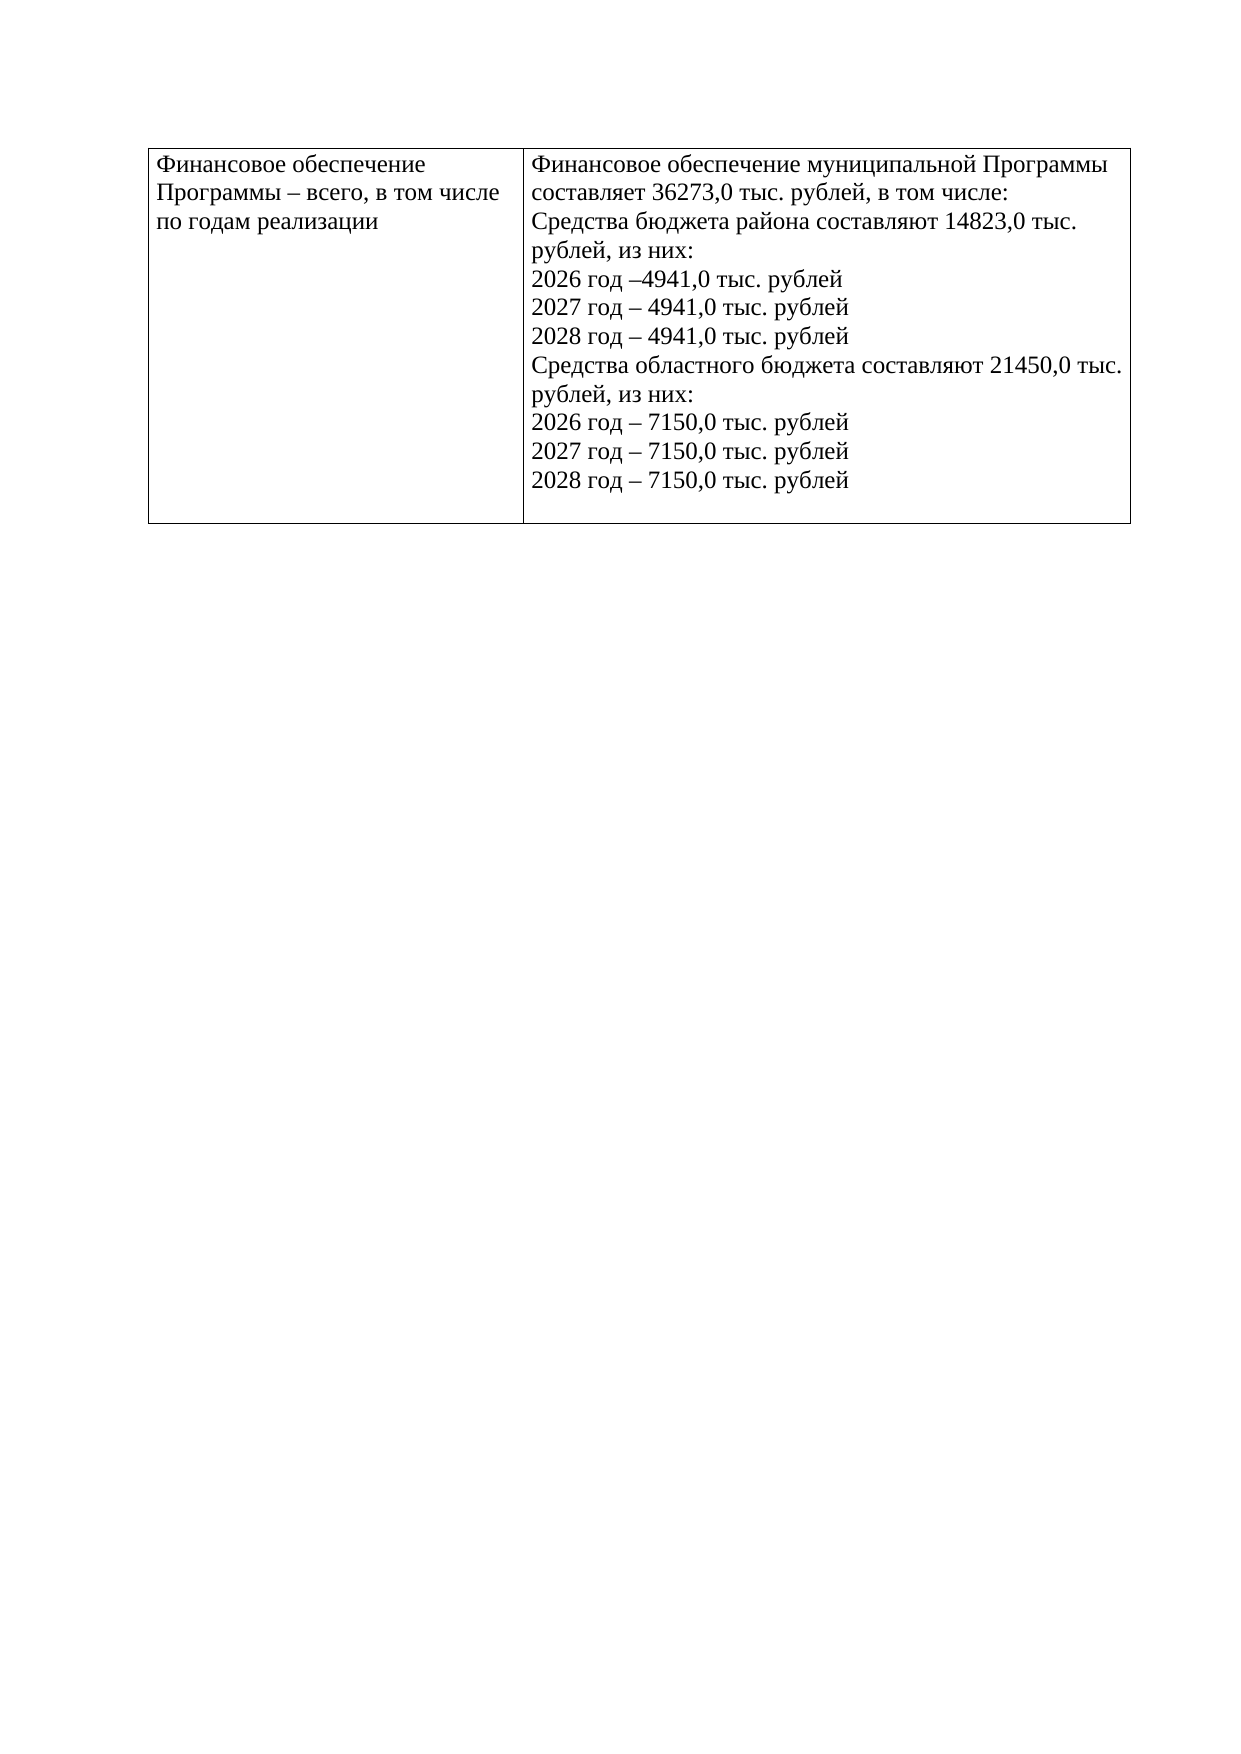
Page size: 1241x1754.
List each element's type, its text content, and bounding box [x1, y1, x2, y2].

table_cell Финансовое обеспечение Программы – всего, в том числе по годам реализации [149, 149, 523, 522]
table_cell Финансовое обеспечение муниципальной Программы составляет 36273,0 тыс. рублей, в том числе: Средства бюджета района составляют 14823,0 тыс. рублей, из них: 2026 год –4941,0 тыс. рублей 2027 год – 4941,0 тыс. рублей 2028 год – 4941,0 тыс. рублей Средства областного бюджета составляют 21450,0 тыс. рублей, из них: 2026 год – 7150,0 тыс. рублей 2027 год – 7150,0 тыс. рублей 2028 год – 7150,0 тыс. рублей [524, 149, 1130, 522]
